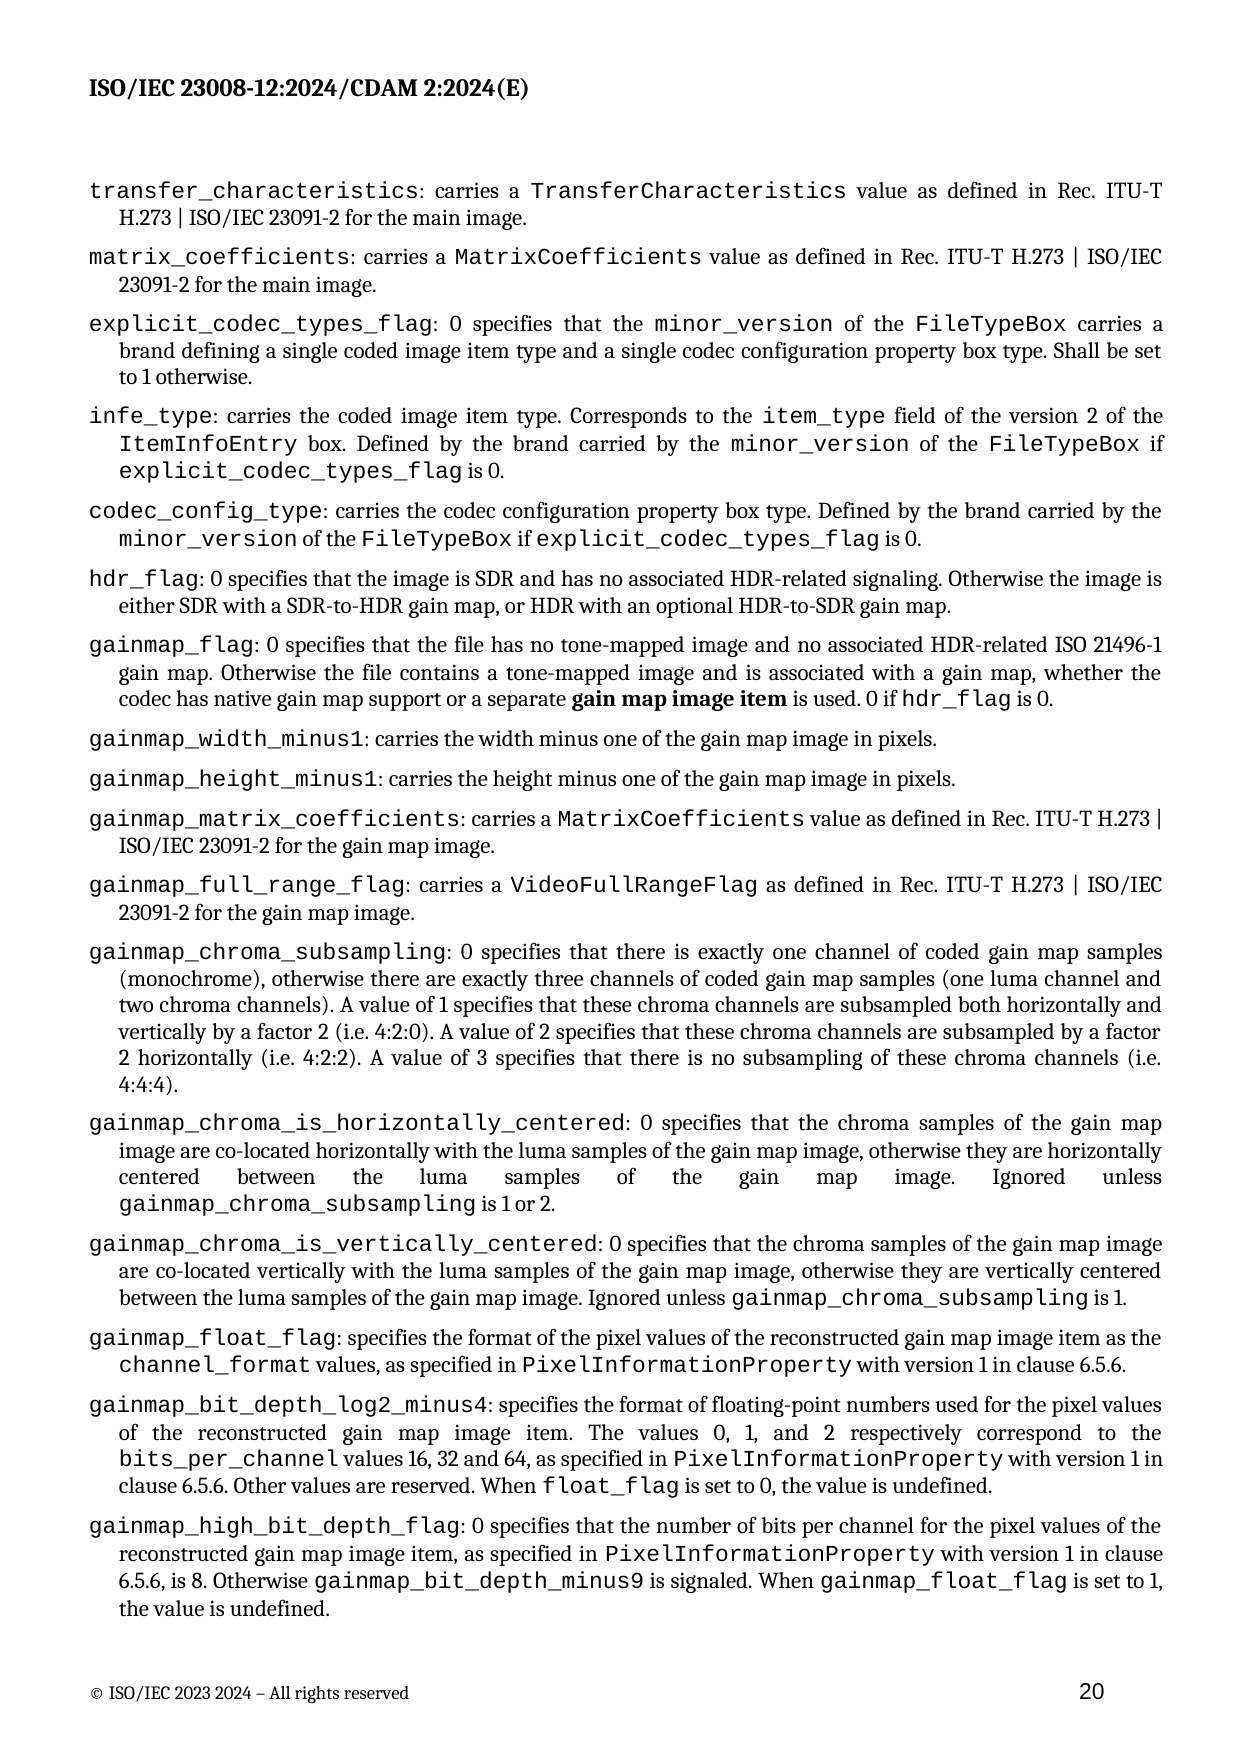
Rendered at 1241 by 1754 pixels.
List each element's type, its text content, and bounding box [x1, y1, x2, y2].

text gainmap_chroma_is_vertically_centered: 0 specifies that the chroma samples of the gain map image are co-located vertically with the luma samples of the gain map image, otherwise they are vertically centered between the luma samples of the gain map image. Ignored unless gainmap_chroma_subsampling is 1. [89, 1230, 1163, 1312]
text gainmap_chroma_subsampling: 0 specifies that there is exactly one channel of coded gain map samples (monochrome), otherwise there are exactly three channels of coded gain map samples (one luma channel and two chroma channels). A value of 1 specifies that these chroma channels are subsampled both horizontally and vertically by a factor 2 (i.e. 4:2:0). A value of 2 specifies that these chroma channels are subsampled by a factor 2 horizontally (i.e. 4:2:2). A value of 3 specifies that there is no subsampling of these chroma channels (i.e. 4:4:4). [89, 938, 1163, 1098]
text gainmap_bit_depth_log2_minus4: specifies the format of floating-point numbers used for the pixel values of the reconstructed gain map image item. The values 0, 1, and 2 respectively correspond to the bits_per_channel values 16, 32 and 64, as specified in PixelInformationProperty with version 1 in clause 6.5.6. Other values are reserved. When float_flag is set to 0, the value is undefined. [89, 1392, 1163, 1501]
text gainmap_height_minus1: carries the height minus one of the gain map image in pixels. [89, 766, 1163, 793]
text explicit_codec_types_flag: 0 specifies that the minor_version of the FileTypeBox carries a brand defining a single coded image item type and a single codec configuration property box type. Shall be set to 1 otherwise. [89, 310, 1163, 391]
text gainmap_full_range_flag: carries a VideoFullRangeFlag as defined in Rec. ITU-T H.273 | ISO/IEC 23091-2 for the gain map image. [89, 872, 1163, 926]
text gainmap_chroma_is_horizontally_centered: 0 specifies that the chroma samples of the gain map image are co-located horizontally with the luma samples of the gain map image, otherwise they are horizontally centered between the luma samples of the gain map image. Ignored unless gainmap_chroma_subsampling is 1 or 2. [89, 1110, 1163, 1218]
text gainmap_high_bit_depth_flag: 0 specifies that the number of bits per channel for the pixel values of the reconstructed gain map image item, as specified in PixelInformationProperty with version 1 in clause 6.5.6, is 8. Otherwise gainmap_bit_depth_minus9 is signaled. When gainmap_float_flag is set to 1, the value is undefined. [89, 1513, 1163, 1622]
text gainmap_flag: 0 specifies that the file has no tone-mapped image and no associated HDR-related ISO 21496-1 gain map. Otherwise the file contains a tone-mapped image and is associated with a gain map, whether the codec has native gain map support or a separate gain map image item is used. 0 if hdr_flag is 0. [89, 632, 1163, 713]
text infe_type: carries the coded image item type. Corresponds to the item_type field of the version 2 of the ItemInfoEntry box. Defined by the brand carried by the minor_version of the FileTypeBox if explicit_codec_types_flag is 0. [89, 403, 1163, 486]
text gainmap_matrix_coefficients: carries a MatrixCoefficients value as defined in Rec. ITU-T H.273 | ISO/IEC 23091-2 for the gain map image. [89, 806, 1163, 859]
text matrix_coefficients: carries a MatrixCoefficients value as defined in Rec. ITU-T H.273 | ISO/IEC 23091-2 for the main image. [89, 244, 1163, 298]
text gainmap_width_minus1: carries the width minus one of the gain map image in pixels. [89, 726, 1163, 753]
text transfer_characteristics: carries a TransferCharacteristics value as defined in Rec. ITU-T H.273 | ISO/IEC 23091-2 for the main image. [89, 178, 1163, 231]
text codec_config_type: carries the codec configuration property box type. Defined by the brand carried by the minor_version of the FileTypeBox if explicit_codec_types_flag is 0. [89, 498, 1163, 553]
text hdr_flag: 0 specifies that the image is SDR and has no associated HDR-related signaling. Otherwise the image is either SDR with a SDR-to-HDR gain map, or HDR with an optional HDR-to-SDR gain map. [89, 566, 1163, 619]
text gainmap_float_flag: specifies the format of the pixel values of the reconstructed gain map image item as the channel_format values, as specified in PixelInformationProperty with version 1 in clause 6.5.6. [89, 1324, 1163, 1379]
